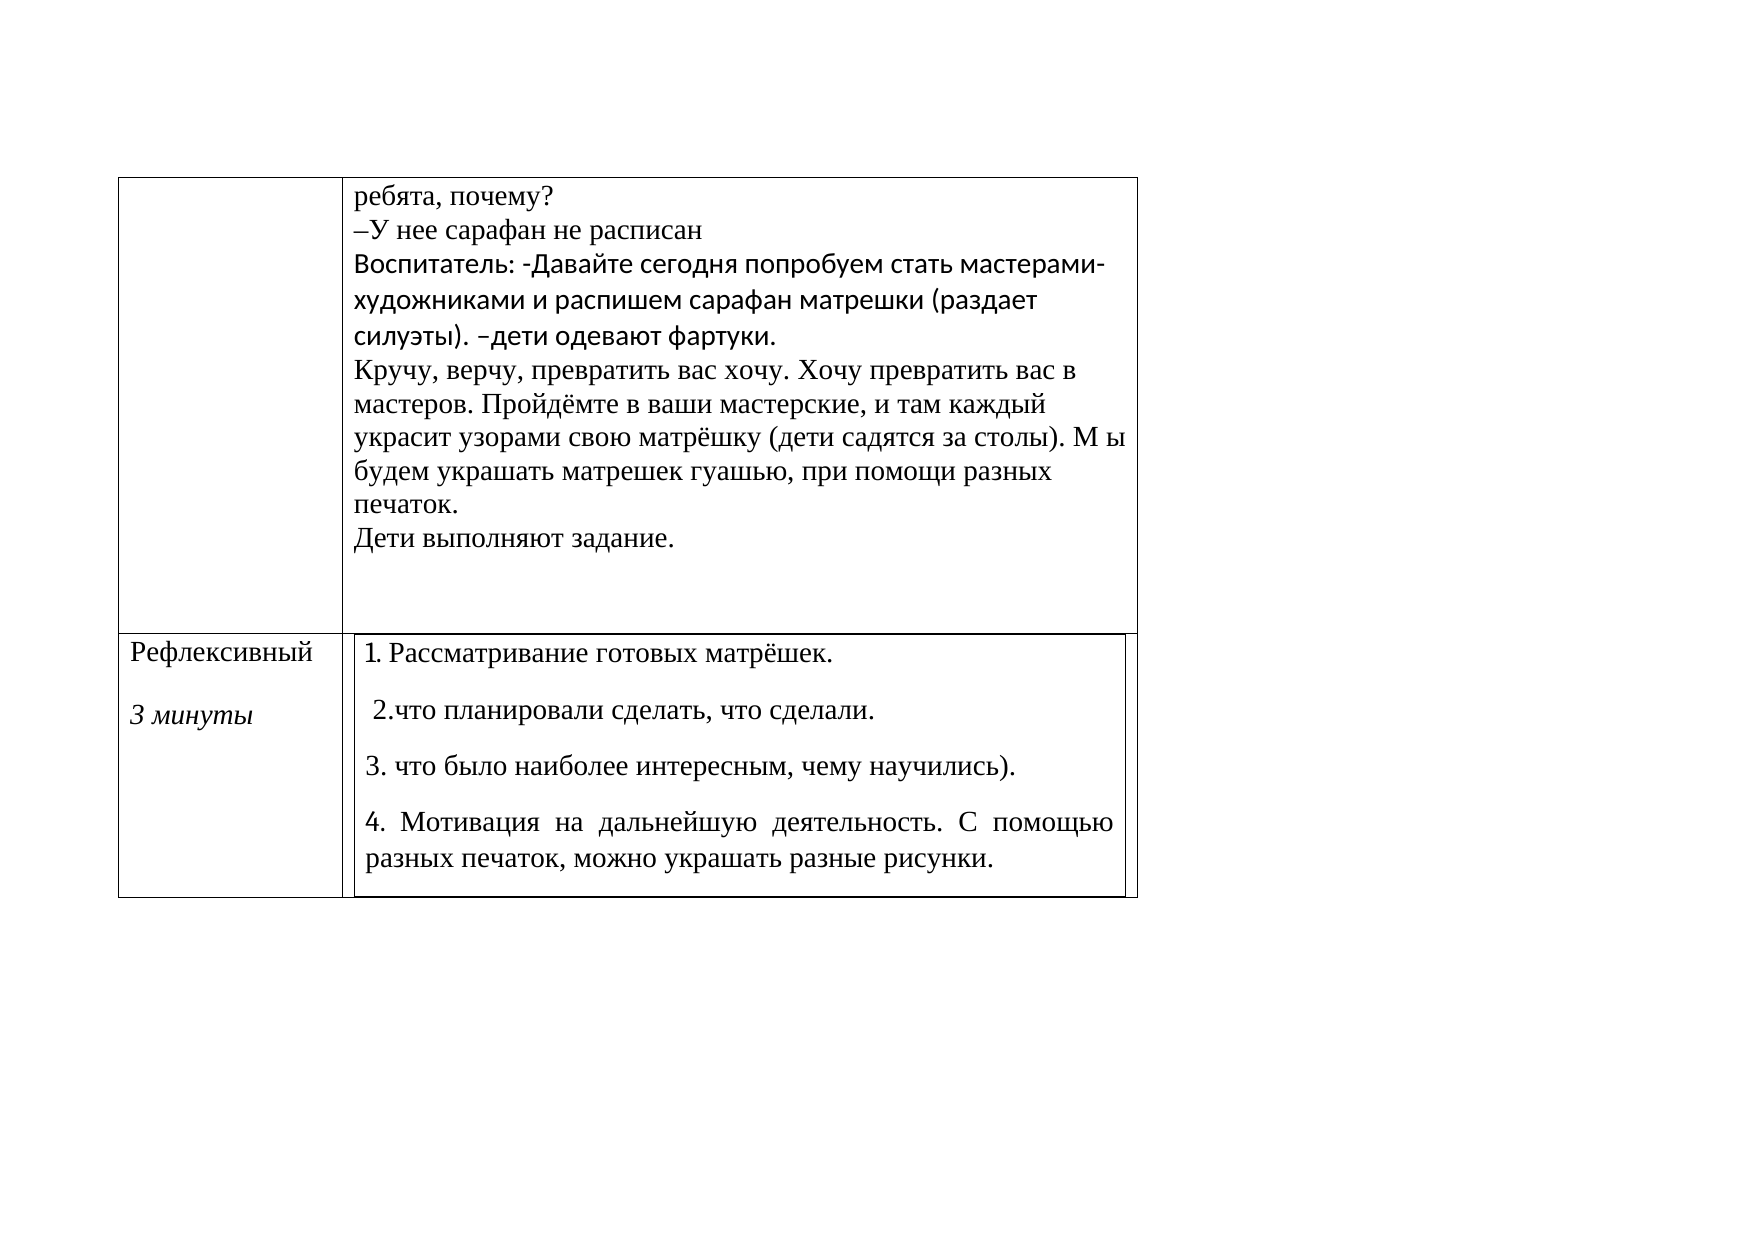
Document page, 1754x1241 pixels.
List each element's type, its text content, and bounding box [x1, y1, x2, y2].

table_cell Рефлексивный 3 минуты [119, 634, 342, 897]
table_cell [343, 634, 354, 897]
table_cell [1126, 634, 1137, 897]
table_cell ё [119, 178, 342, 633]
